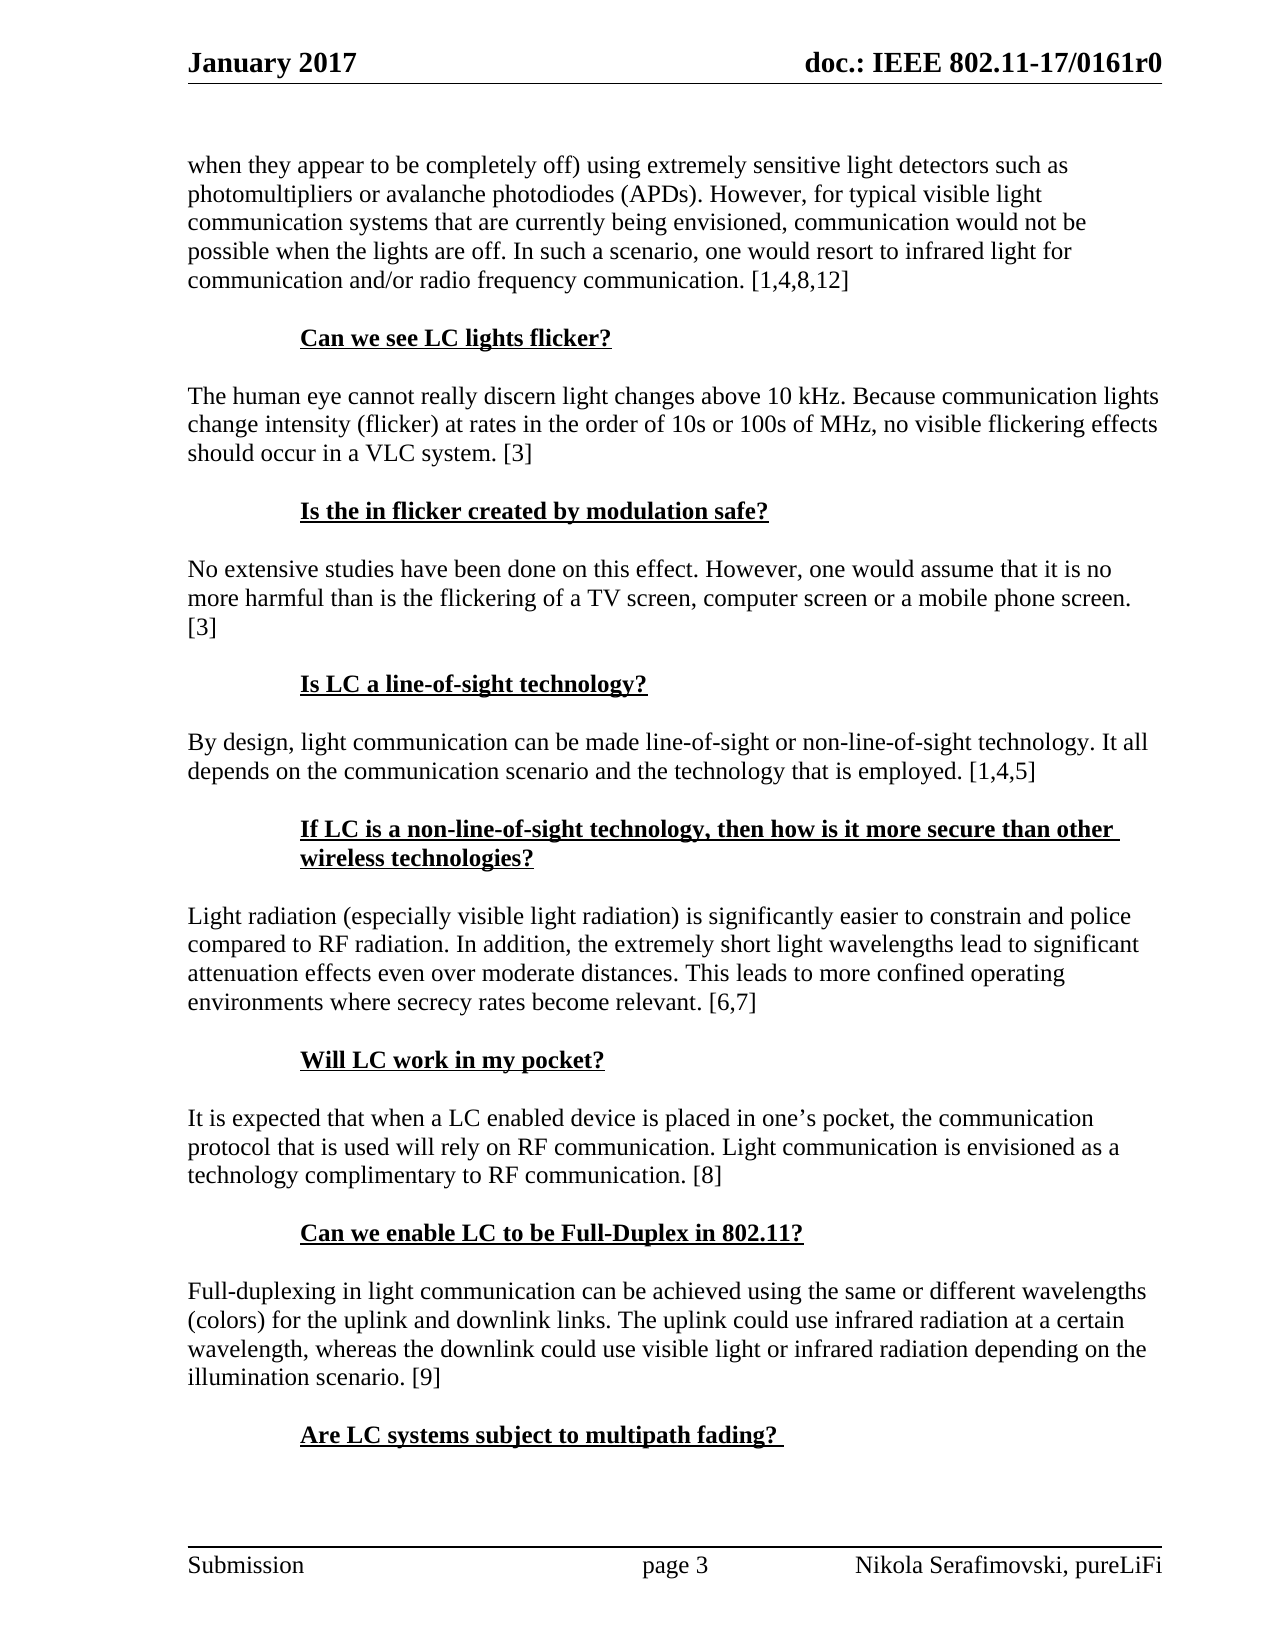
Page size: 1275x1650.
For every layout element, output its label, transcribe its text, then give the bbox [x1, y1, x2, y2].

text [187, 150, 1162, 294]
text Is the in flicker created by modulation safe? [300, 496, 1162, 525]
text Can we enable LC to be Full-Duplex in 802.11? [300, 1218, 1162, 1247]
text Full-duplexing in light communication can be achieved using the same or different wavelengths (colors) for the uplink and downlink links. The uplink could use infrared radiation at a certain wavelength, whereas the downlink could use visible light or infrared radiation depending on the illumination scenario. [9] [187, 1276, 1162, 1391]
text The human eye cannot really discern light changes above 10 kHz. Because communication lights change intensity (flicker) at rates in the order of 10s or 100s of MHz, no visible flickering effects should occur in a VLC system. [3] [187, 381, 1162, 467]
text Are LC systems subject to multipath fading? [300, 1420, 1162, 1449]
text Can we see LC lights flicker? [300, 323, 1162, 352]
text Will LC work in my pocket? [300, 1045, 1162, 1074]
text If LC is a non-line-of-sight technology, then how is it more secure than other wireless technologies? [300, 814, 1162, 872]
text Is LC a line-of-sight technology? [300, 669, 1162, 698]
text Light radiation (especially visible light radiation) is significantly easier to constrain and police compared to RF radiation. In addition, the extremely short light wavelengths lead to significant attenuation effects even over moderate distances. This leads to more confined operating environments where secrecy rates become relevant. [6,7] [187, 901, 1162, 1016]
text By design, light communication can be made line-of-sight or non-line-of-sight technology. It all depends on the communication scenario and the technology that is employed. [1,4,5] [187, 727, 1162, 785]
text No extensive studies have been done on this effect. However, one would assume that it is no more harmful than is the flickering of a TV screen, computer screen or a mobile phone screen. [3] [187, 554, 1162, 640]
text It is expected that when a LC enabled device is placed in one’s pocket, the communication protocol that is used will rely on RF communication. Light communication is envisioned as a technology complimentary to RF communication. [8] [187, 1103, 1162, 1189]
